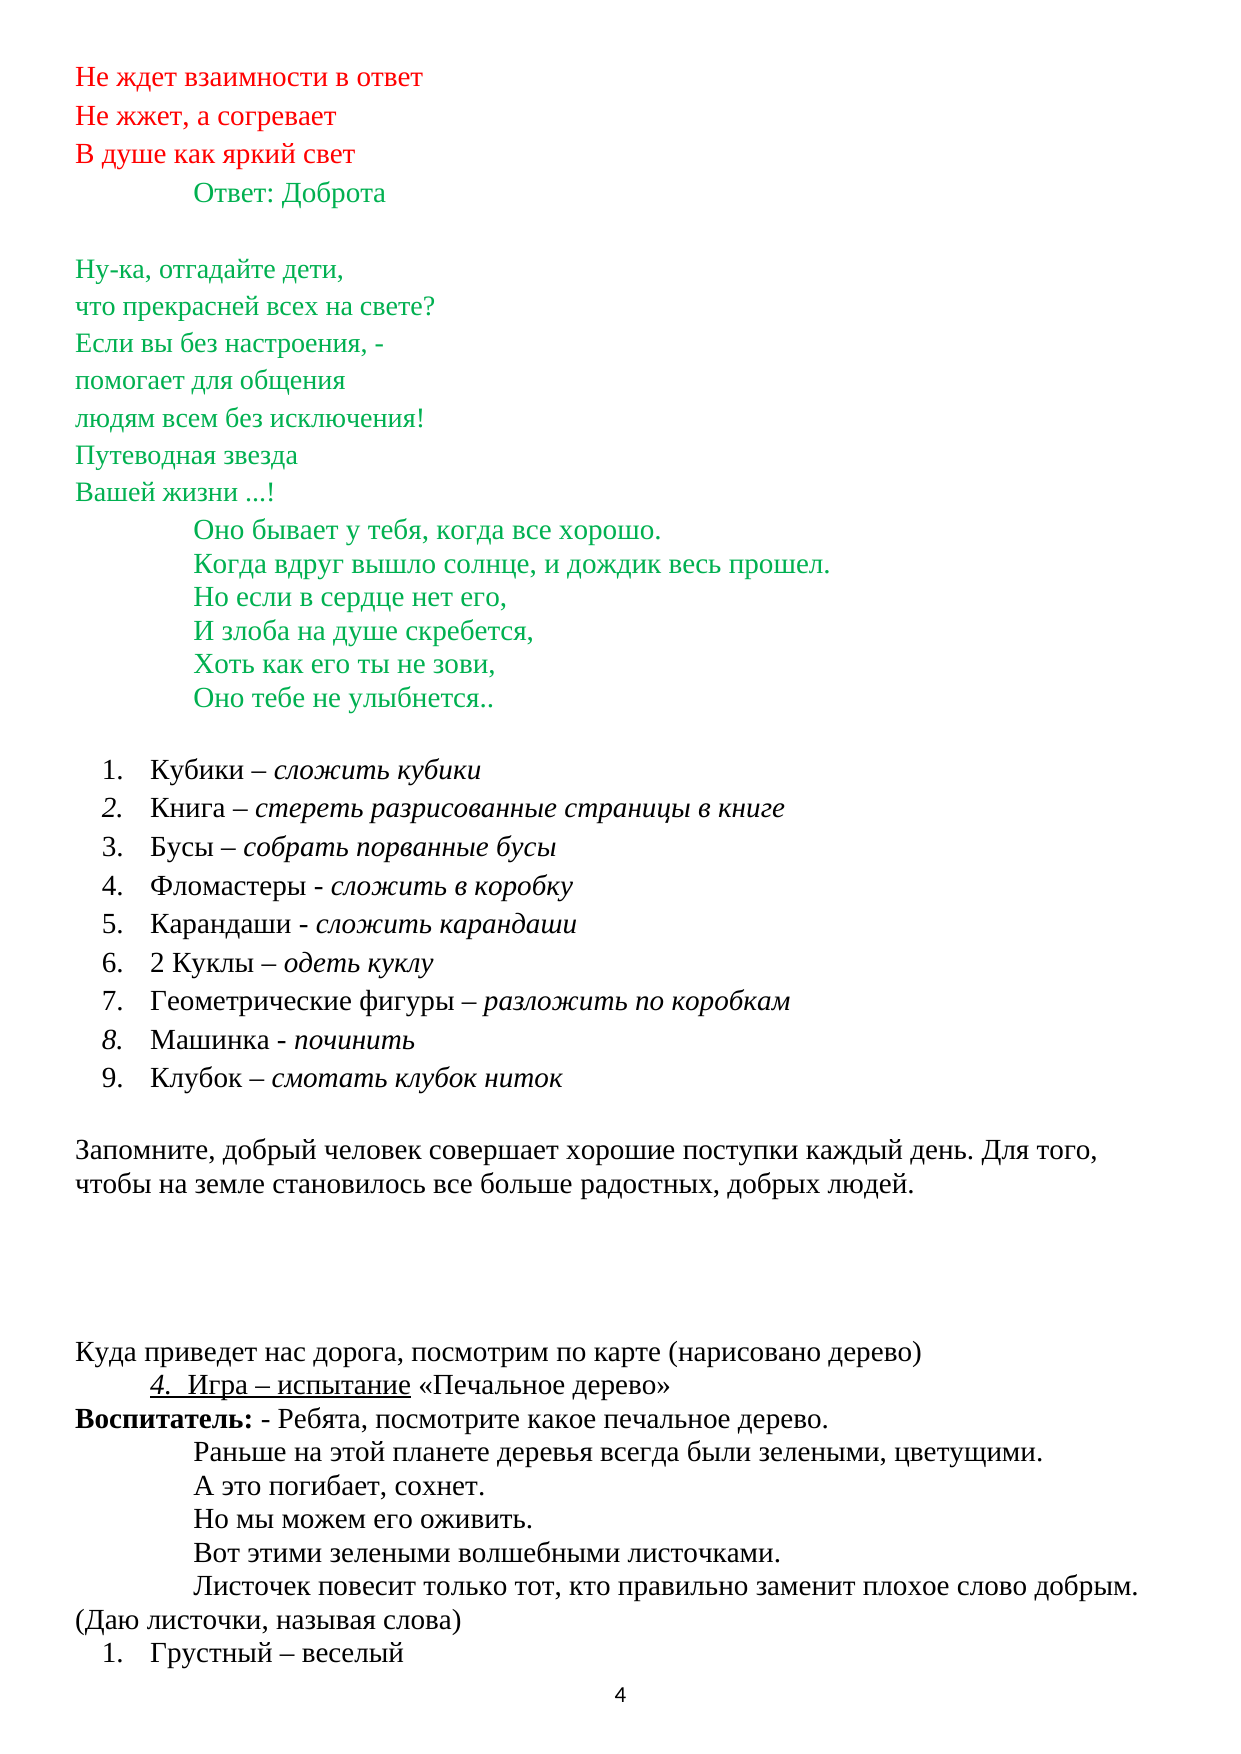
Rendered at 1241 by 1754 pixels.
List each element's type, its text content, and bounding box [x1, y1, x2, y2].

text Воспитатель: - Ребята, посмотрите какое печальное дерево. [75, 1401, 1165, 1434]
text А это погибает, сохнет. [75, 1468, 1165, 1501]
list Геометрические фигуры – разложить по коробкам [112, 983, 1165, 1017]
text Ну-ка, отгадайте дети, что прекрасней всех на свете? Если вы без настроения, - помогает для общения людям всем без исключения! Путеводная звезда Вашей жизни ...! [75, 252, 1165, 507]
text Оно бывает у тебя, когда все хорошо. [75, 512, 1165, 546]
text Ответ: Доброта [75, 175, 1165, 208]
text В душе как яркий свет [75, 136, 1165, 170]
list Фломастеры - сложить в коробку [112, 868, 1165, 901]
text Когда вдруг вышло солнце, и дождик весь прошел. [75, 546, 1165, 579]
list Бусы – собрать порванные бусы [112, 829, 1165, 863]
list Игра – испытание «Печальное дерево» [150, 1367, 1165, 1401]
text И злоба на душе скребется, [75, 613, 1165, 646]
list Машинка - починить [112, 1022, 1165, 1055]
text Но если в сердце нет его, [75, 579, 1165, 613]
text Не жжет, а согревает [75, 98, 1165, 131]
text (Даю листочки, называя слова) [75, 1602, 1165, 1636]
list 2 Куклы – одеть куклу [112, 945, 1165, 978]
text Не ждет взаимности в ответ [75, 59, 1165, 93]
list Кубики – сложить кубики [112, 752, 1165, 786]
list Грустный – веселый [112, 1636, 1165, 1669]
text Вот этими зелеными волшебными листочками. [75, 1535, 1165, 1568]
list Книга – стереть разрисованные страницы в книге [112, 791, 1165, 824]
text Оно тебе не улыбнется.. [75, 680, 1165, 713]
text Но мы можем его оживить. [75, 1501, 1165, 1535]
text Хоть как его ты не зови, [75, 646, 1165, 680]
list Клубок – смотать клубок ниток [112, 1060, 1165, 1094]
text Куда приведет нас дорога, посмотрим по карте (нарисовано дерево) [75, 1334, 1165, 1367]
list Карандаши - сложить карандаши [112, 906, 1165, 940]
text Раньше на этой планете деревья всегда были зелеными, цветущими. [75, 1434, 1165, 1468]
text Листочек повесит только тот, кто правильно заменит плохое слово добрым. [75, 1568, 1165, 1602]
text Запомните, добрый человек совершает хорошие поступки каждый день. Для того, чтобы на земле становилось все больше радостных, добрых людей. [75, 1132, 1165, 1199]
